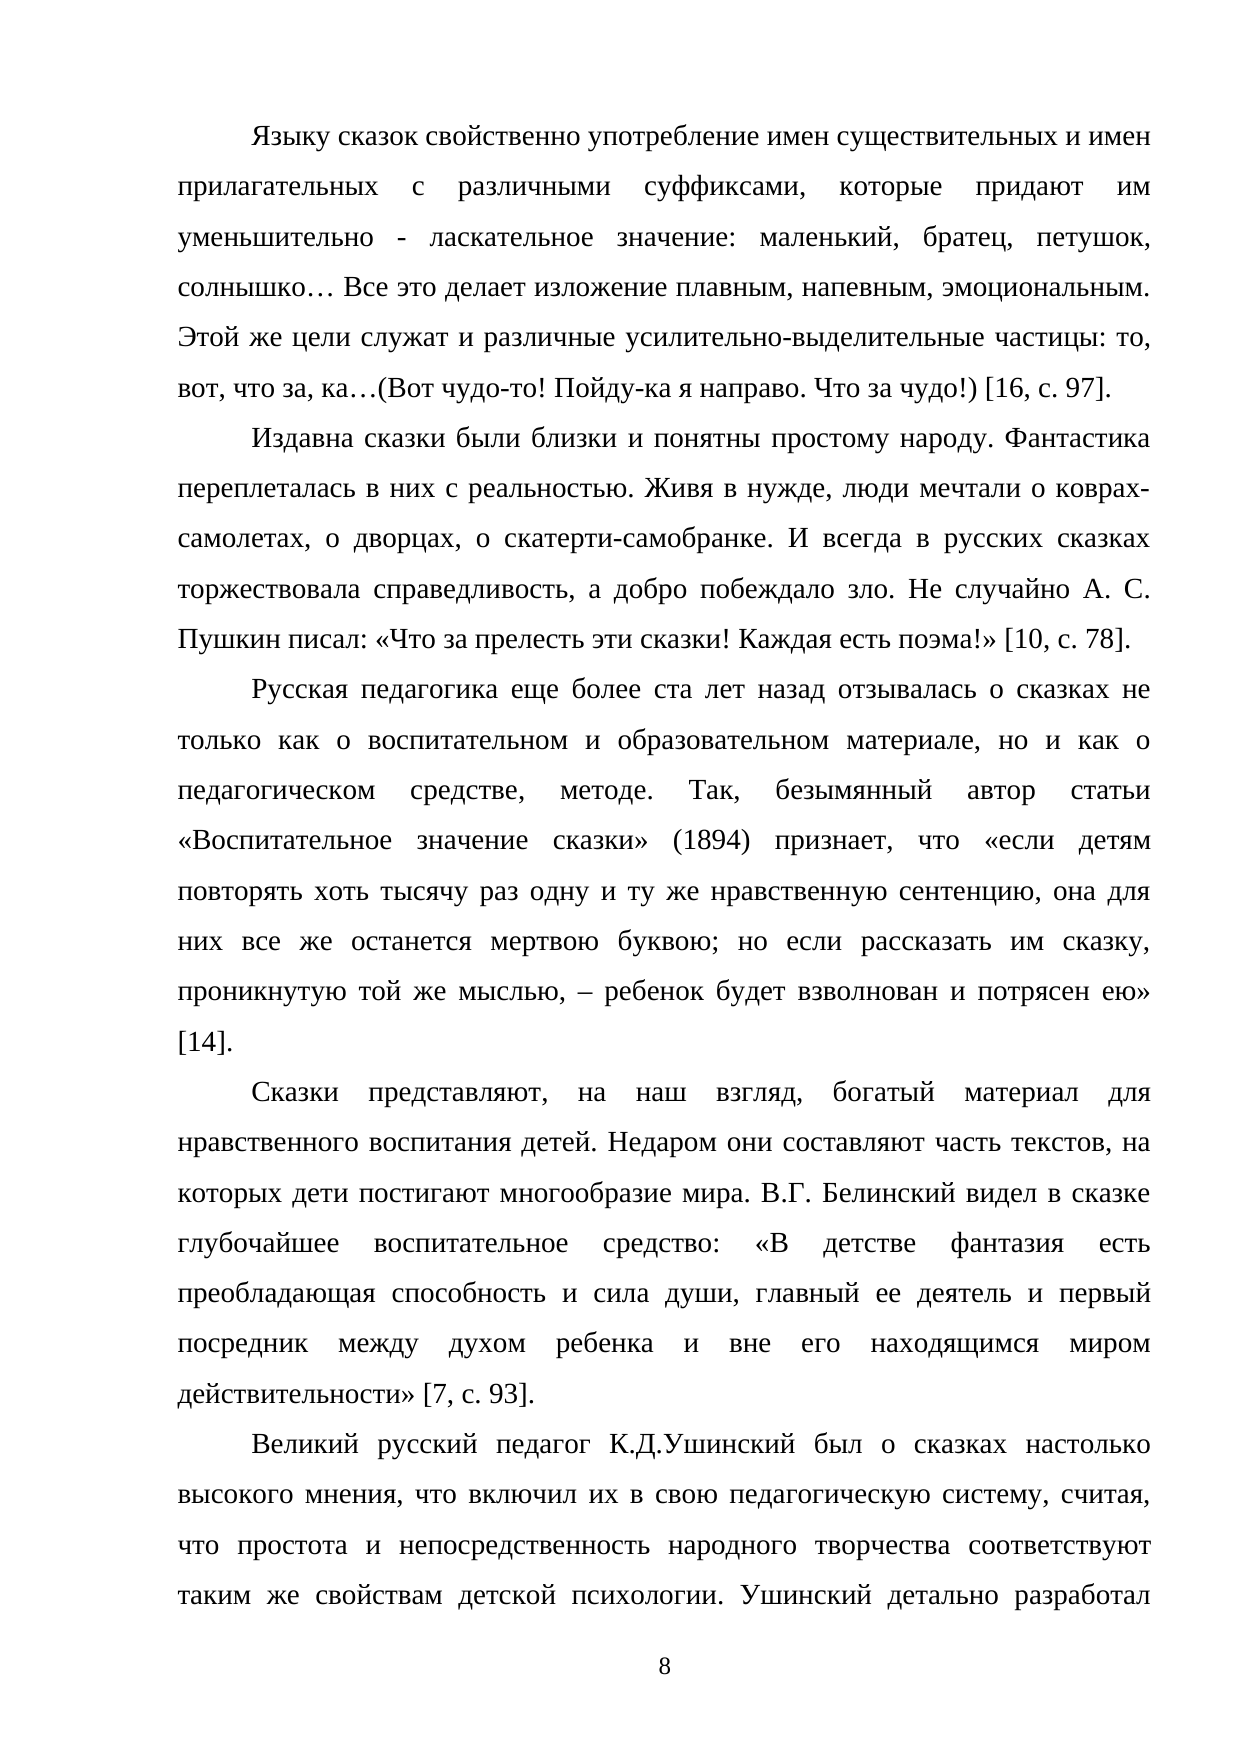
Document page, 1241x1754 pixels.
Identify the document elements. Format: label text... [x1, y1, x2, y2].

text Русская педагогика еще более ста лет назад отзывалась о сказках не только как о воспитательном и образовательном материале, но и как о педагогическом средстве, методе. Так, безымянный автор статьи «Воспитательное значение сказки» (1894) признает, что «если детям повторять хоть тысячу раз одну и ту же нравственную сентенцию, она для них все же останется мертвою буквою; но если рассказать им сказку, проникнутую той же мыслью, – ребенок будет взволнован и потрясен ею» [14]. [177, 672, 1152, 1057]
text Сказки представляют, на наш взгляд, богатый материал для нравственного воспитания детей. Недаром они составляют часть текстов, на которых дети постигают многообразие мира. В.Г. Белинский видел в сказке глубочайшее воспитательное средство: «В детстве фантазия есть преобладающая способность и сила души, главный ее деятель и первый посредник между духом ребенка и вне его находящимся миром действительности» [7, с. 93]. [177, 1074, 1152, 1409]
text Языку сказок свойственно употребление имен существительных и имен прилагательных с различными суффиксами, которые придают им уменьшительно - ласкательное значение: маленький, братец, петушок, солнышко… Все это делает изложение плавным, напевным, эмоциональным. Этой же цели служат и различные усилительно-выделительные частицы: то, вот, что за, ка…(Вот чудо-то! Пойду-ка я направо. Что за чудо!) [16, с. 97]. [177, 118, 1152, 403]
text Издавна сказки были близки и понятны простому народу. Фантастика переплеталась в них с реальностью. Живя в нужде, люди мечтали о коврах-самолетах, о дворцах, о скатерти-самобранке. И всегда в русских сказках торжествовала справедливость, а добро побеждало зло. Не случайно А. С. Пушкин писал: «Что за прелесть эти сказки! Каждая есть поэма!» [10, с. 78]. [177, 420, 1152, 655]
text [177, 1426, 1152, 1611]
